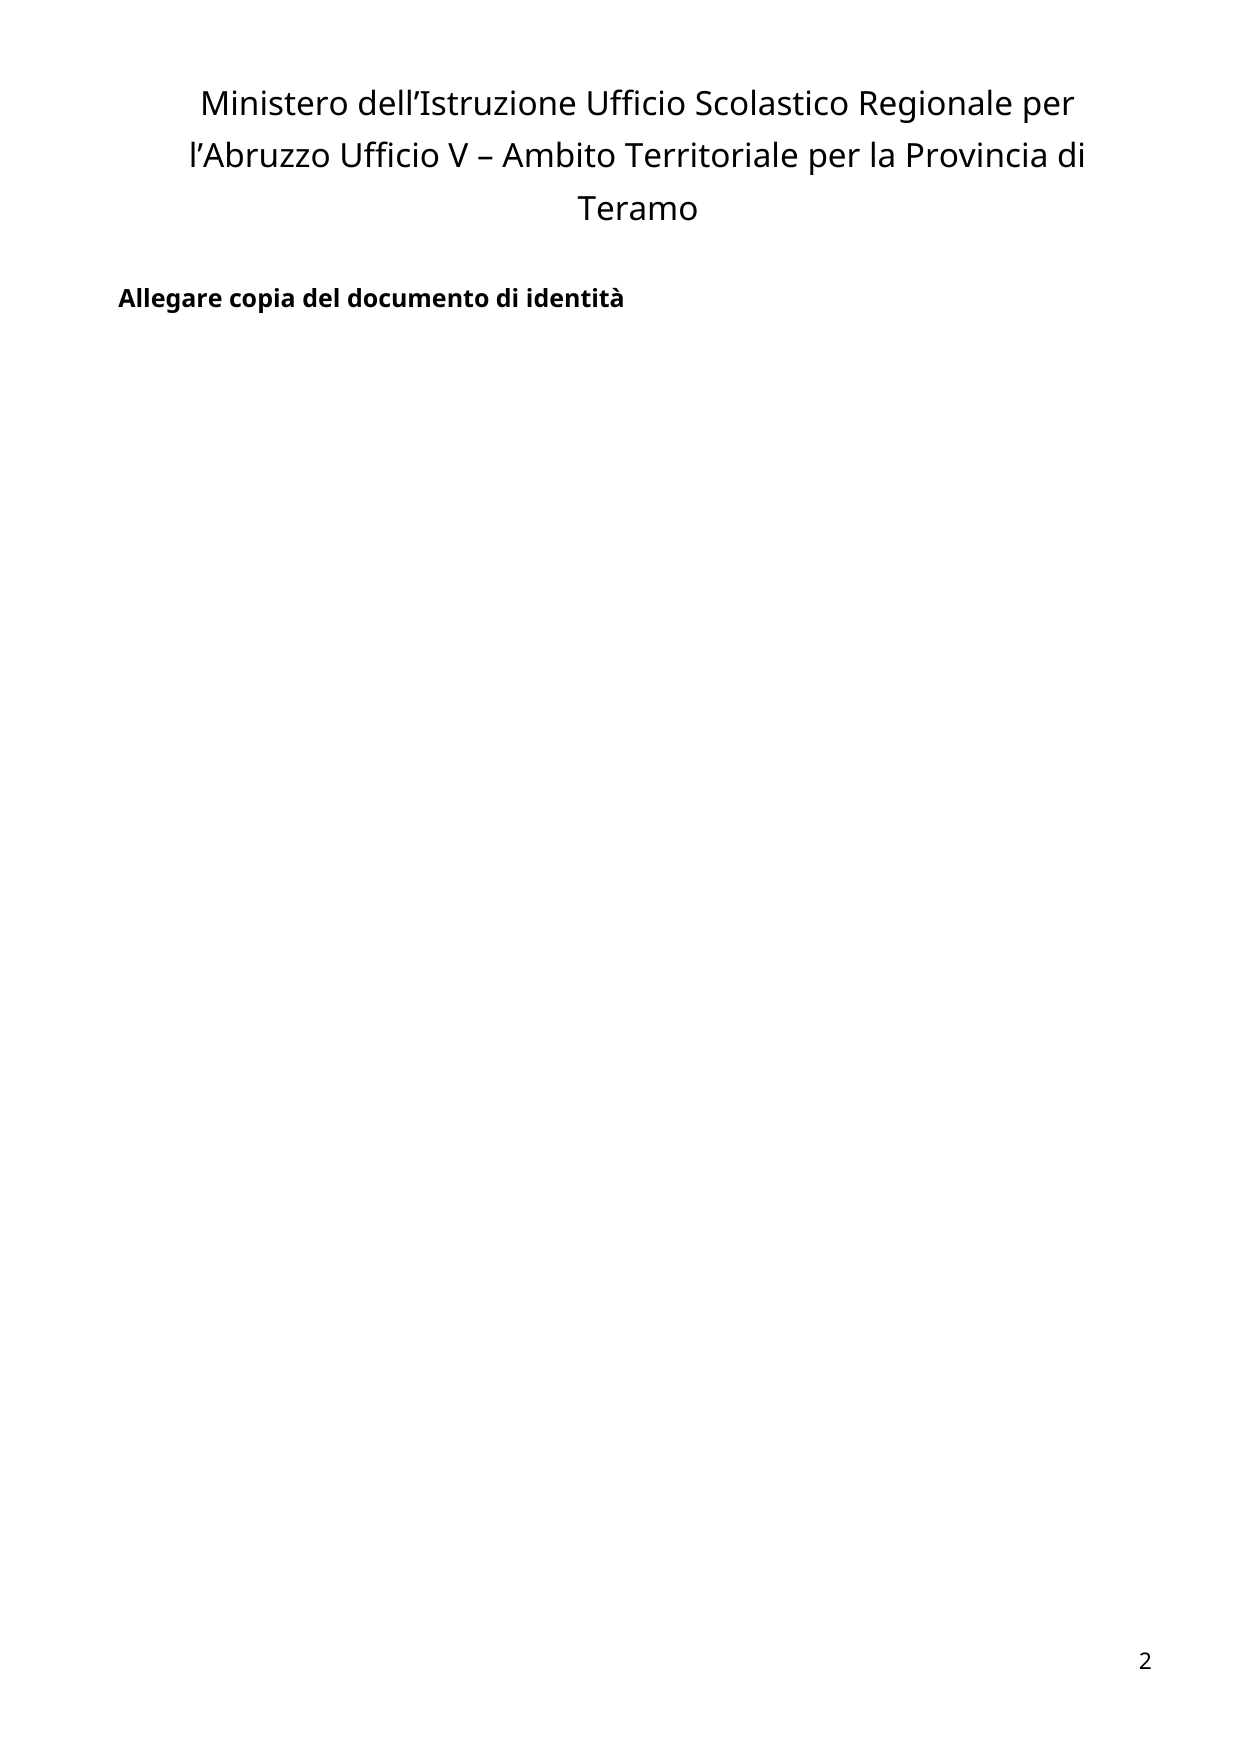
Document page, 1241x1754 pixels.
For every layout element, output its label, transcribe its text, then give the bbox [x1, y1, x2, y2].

text Allegare copia del documento di identità [118, 280, 1152, 314]
